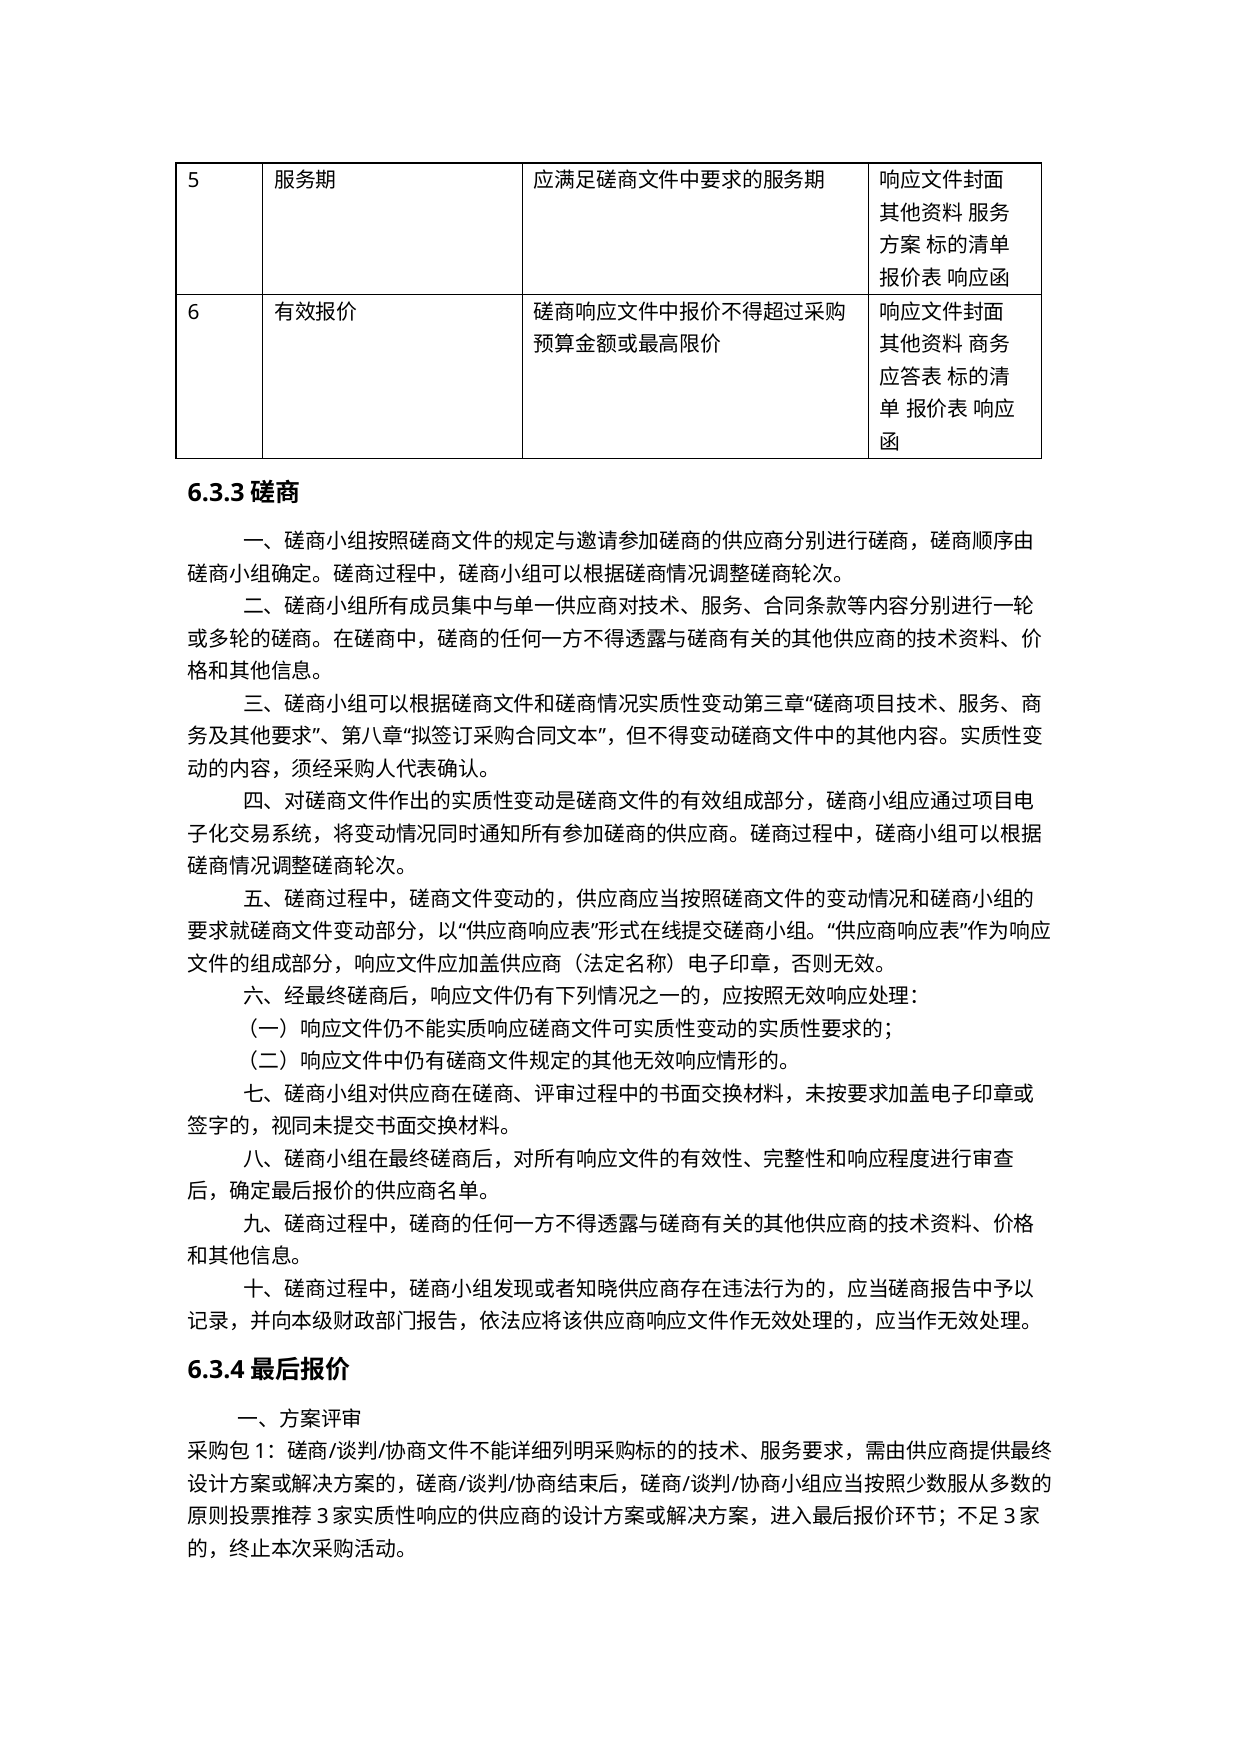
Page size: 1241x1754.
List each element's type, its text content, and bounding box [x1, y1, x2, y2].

table_cell 有效报价 [263, 295, 522, 458]
text （二）响应文件中仍有磋商文件规定的其他无效响应情形的。 [187, 1044, 1053, 1077]
text 二、磋商小组所有成员集中与单一供应商对技术、服务、合同条款等内容分别进行一轮或多轮的磋商。在磋商中，磋商的任何一方不得透露与磋商有关的其他供应商的技术资料、价格和其他信息。 [187, 589, 1053, 687]
text 一、方案评审 [187, 1402, 1053, 1434]
text 九、磋商过程中，磋商的任何一方不得透露与磋商有关的其他供应商的技术资料、价格和其他信息。 [187, 1207, 1053, 1272]
text 一、磋商小组按照磋商文件的规定与邀请参加磋商的供应商分别进行磋商，磋商顺序由磋商小组确定。磋商过程中，磋商小组可以根据磋商情况调整磋商轮次。 [187, 524, 1053, 589]
text 十、磋商过程中，磋商小组发现或者知晓供应商存在违法行为的，应当磋商报告中予以记录，并向本级财政部门报告，依法应将该供应商响应文件作无效处理的，应当作无效处理。 [187, 1272, 1053, 1337]
text （一）响应文件仍不能实质响应磋商文件可实质性变动的实质性要求的； [187, 1012, 1053, 1044]
text 6.3.4最后报价 [187, 1337, 1053, 1402]
text 6.3.3磋商 [187, 459, 1053, 524]
text 七、磋商小组对供应商在磋商、评审过程中的书面交换材料，未按要求加盖电子印章或签字的，视同未提交书面交换材料。 [187, 1077, 1053, 1142]
text 六、经最终磋商后，响应文件仍有下列情况之一的，应按照无效响应处理： [187, 979, 1053, 1012]
text 八、磋商小组在最终磋商后，对所有响应文件的有效性、完整性和响应程度进行审查后，确定最后报价的供应商名单。 [187, 1142, 1053, 1207]
table_cell 响应文件封面 其他资料 商务应答表 标的清单 报价表 响应函 [869, 295, 1041, 458]
table_cell 磋商响应文件中报价不得超过采购预算金额或最高限价 [523, 295, 868, 458]
table_cell 5 [177, 164, 262, 293]
text 三、磋商小组可以根据磋商文件和磋商情况实质性变动第三章“磋商项目技术、服务、商务及其他要求”、第八章“拟签订采购合同文本”，但不得变动磋商文件中的其他内容。实质性变动的内容，须经采购人代表确认。 [187, 687, 1053, 784]
table_cell 应满足磋商文件中要求的服务期 [523, 164, 868, 293]
table_cell 响应文件封面 其他资料 服务方案 标的清单 报价表 响应函 [869, 164, 1041, 293]
table_cell 6 [177, 295, 262, 458]
text 四、对磋商文件作出的实质性变动是磋商文件的有效组成部分，磋商小组应通过项目电子化交易系统，将变动情况同时通知所有参加磋商的供应商。磋商过程中，磋商小组可以根据磋商情况调整磋商轮次。 [187, 784, 1053, 882]
table_cell 服务期 [263, 164, 522, 293]
text 采购包1：磋商/谈判/协商文件不能详细列明采购标的的技术、服务要求，需由供应商提供最终设计方案或解决方案的，磋商/谈判/协商结束后，磋商/谈判/协商小组应当按照少数服从多数的原则投票推荐3家实质性响应的供应商的设计方案或解决方案，进入最后报价环节；不足3家的，终止本次采购活动。 [187, 1434, 1053, 1564]
text 五、磋商过程中，磋商文件变动的，供应商应当按照磋商文件的变动情况和磋商小组的要求就磋商文件变动部分，以“供应商响应表”形式在线提交磋商小组。“供应商响应表”作为响应文件的组成部分，响应文件应加盖供应商（法定名称）电子印章，否则无效。 [187, 882, 1053, 979]
